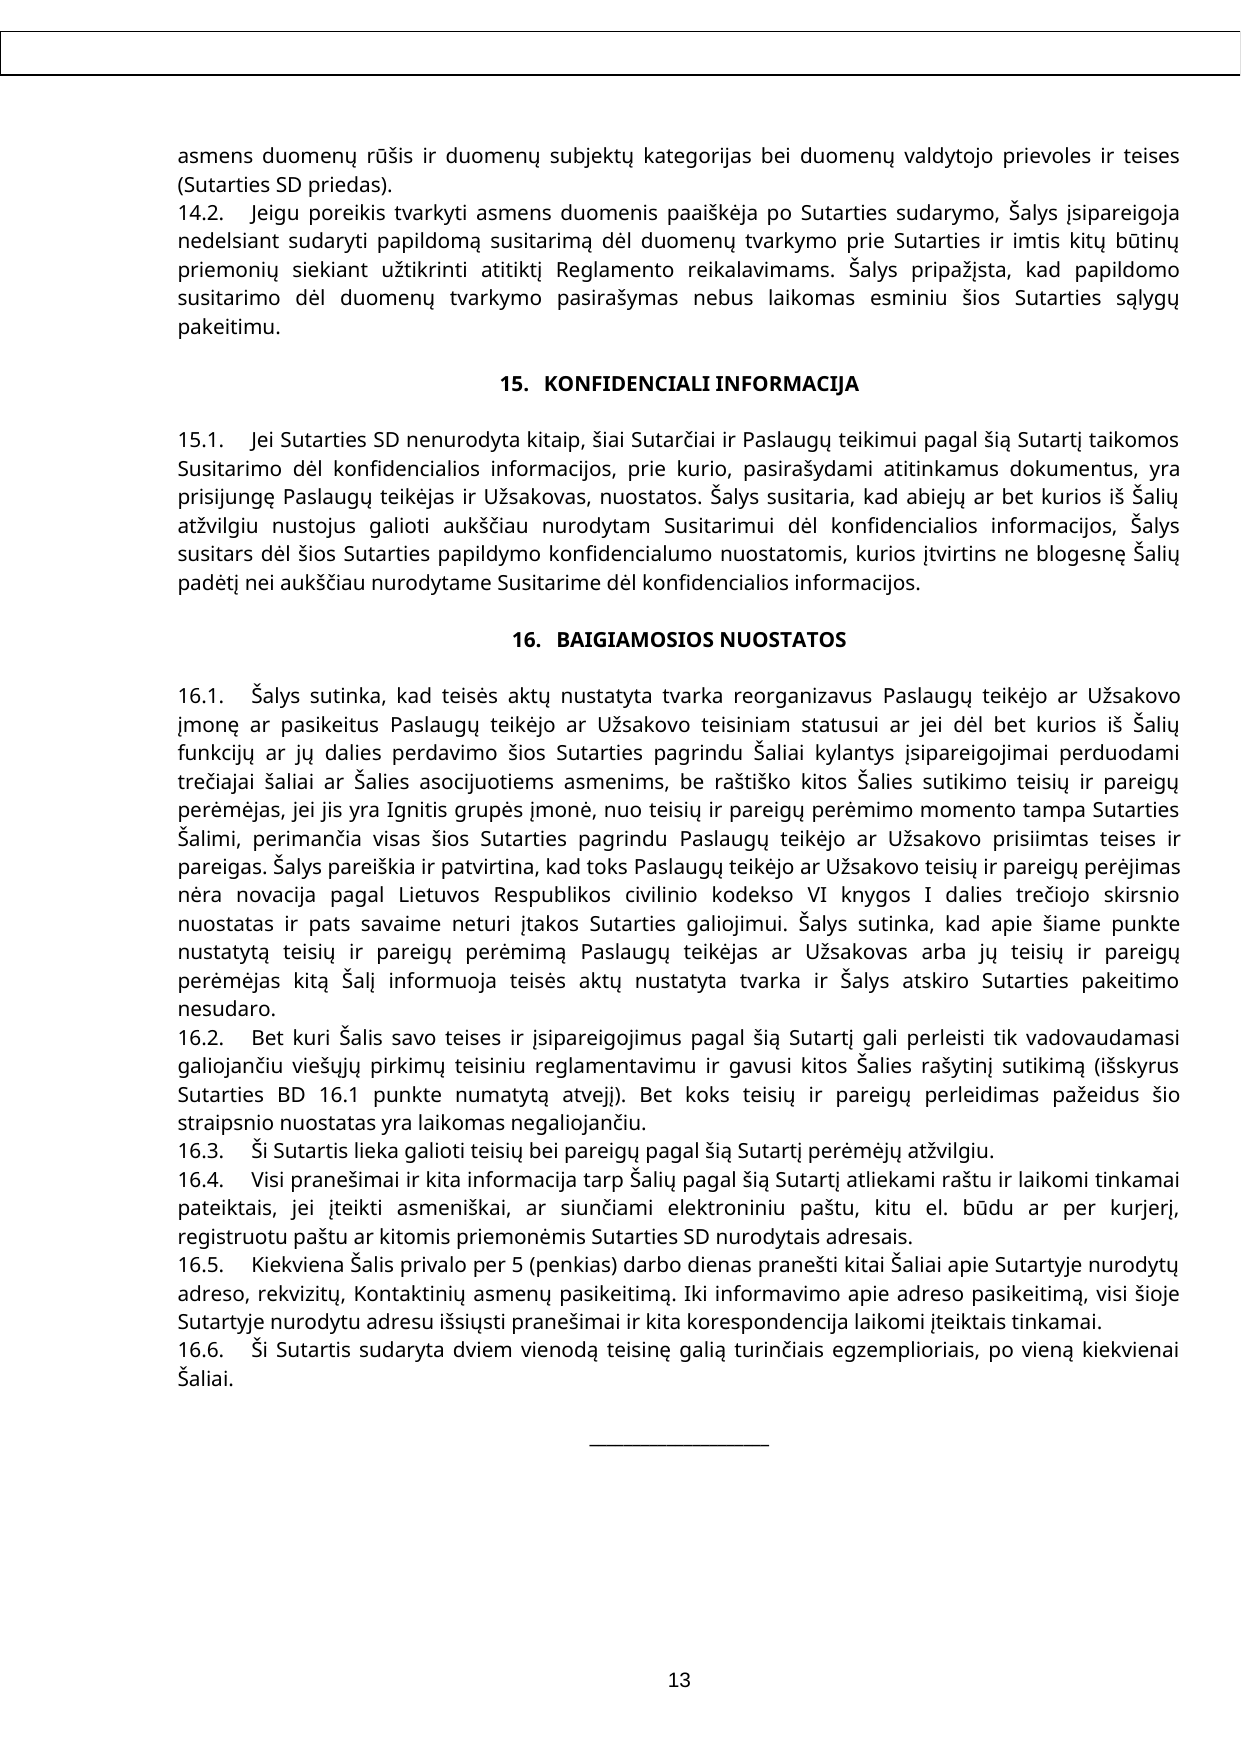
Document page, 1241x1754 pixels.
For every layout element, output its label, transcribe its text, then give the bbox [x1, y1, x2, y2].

list Kiekviena Šalis privalo per 5 (penkias) darbo dienas pranešti kitai Šaliai apie Sutartyje nurodytų adreso, rekvizitų, Kontaktinių asmenų pasikeitimą. Iki informavimo apie adreso pasikeitimą, visi šioje Sutartyje nurodytu adresu išsiųsti pranešimai ir kita korespondencija laikomi įteiktais tinkamai. [177, 1250, 1181, 1336]
list Visi pranešimai ir kita informacija tarp Šalių pagal šią Sutartį atliekami raštu ir laikomi tinkamai pateiktais, jei įteikti asmeniškai, ar siunčiami elektroniniu paštu, kitu el. būdu ar per kurjerį, registruotu paštu ar kitomis priemonėmis Sutarties SD nurodytais adresais. [177, 1165, 1181, 1250]
list Ši Sutartis lieka galioti teisių bei pareigų pagal šią Sutartį perėmėjų atžvilgiu. [177, 1137, 1181, 1165]
list Šalys sutinka, kad teisės aktų nustatyta tvarka reorganizavus Paslaugų teikėjo ar Užsakovo įmonę ar pasikeitus Paslaugų teikėjo ar Užsakovo teisiniam statusui ar jei dėl bet kurios iš Šalių funkcijų ar jų dalies perdavimo šios Sutarties pagrindu Šaliai kylantys įsipareigojimai perduodami trečiajai šaliai ar Šalies asocijuotiems asmenims, be raštiško kitos Šalies sutikimo teisių ir pareigų perėmėjas, jei jis yra Ignitis grupės įmonė, nuo teisių ir pareigų perėmimo momento tampa Sutarties Šalimi, perimančia visas šios Sutarties pagrindu Paslaugų teikėjo ar Užsakovo prisiimtas teises ir pareigas. Šalys pareiškia ir patvirtina, kad toks Paslaugų teikėjo ar Užsakovo teisių ir pareigų perėjimas nėra novacija pagal Lietuvos Respublikos civilinio kodekso VI knygos I dalies trečiojo skirsnio nuostatas ir pats savaime neturi įtakos Sutarties galiojimui. Šalys sutinka, kad apie šiame punkte nustatytą teisių ir pareigų perėmimą Paslaugų teikėjas ar Užsakovas arba jų teisių ir pareigų perėmėjas kitą Šalį informuoja teisės aktų nustatyta tvarka ir Šalys atskiro Sutarties pakeitimo nesudaro. [177, 682, 1181, 1023]
list Jeigu poreikis tvarkyti asmens duomenis paaiškėja po Sutarties sudarymo, Šalys įsipareigoja nedelsiant sudaryti papildomą susitarimą dėl duomenų tvarkymo prie Sutarties ir imtis kitų būtinų priemonių siekiant užtikrinti atitiktį Reglamento reikalavimams. Šalys pripažįsta, kad papildomo susitarimo dėl duomenų tvarkymo pasirašymas nebus laikomas esminiu šios Sutarties sąlygų pakeitimu. [177, 198, 1181, 340]
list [177, 141, 1181, 198]
list Ši Sutartis sudaryta dviem vienodą teisinę galią turinčiais egzemplioriais, po vieną kiekvienai Šaliai. [177, 1336, 1181, 1392]
list Bet kuri Šalis savo teises ir įsipareigojimus pagal šią Sutartį gali perleisti tik vadovaudamasi galiojančiu viešųjų pirkimų teisiniu reglamentavimu ir gavusi kitos Šalies rašytinį sutikimą (išskyrus Sutarties BD 16.1 punkte numatytą atvejį). Bet koks teisių ir pareigų perleidimas pažeidus šio straipsnio nuostatas yra laikomas negaliojančiu. [177, 1023, 1181, 1137]
subtitle Konfidenciali informacija [177, 369, 1181, 397]
subtitle BAIGIAMOSIOS NUOSTATOS [177, 625, 1181, 653]
text _____________________ [177, 1421, 1181, 1449]
list Jei Sutarties SD nenurodyta kitaip, šiai Sutarčiai ir Paslaugų teikimui pagal šią Sutartį taikomos Susitarimo dėl konfidencialios informacijos, prie kurio, pasirašydami atitinkamus dokumentus, yra prisijungę Paslaugų teikėjas ir Užsakovas, nuostatos. Šalys susitaria, kad abiejų ar bet kurios iš Šalių atžvilgiu nustojus galioti aukščiau nurodytam Susitarimui dėl konfidencialios informacijos, Šalys susitars dėl šios Sutarties papildymo konfidencialumo nuostatomis, kurios įtvirtins ne blogesnę Šalių padėtį nei aukščiau nurodytame Susitarime dėl konfidencialios informacijos. [177, 426, 1181, 596]
